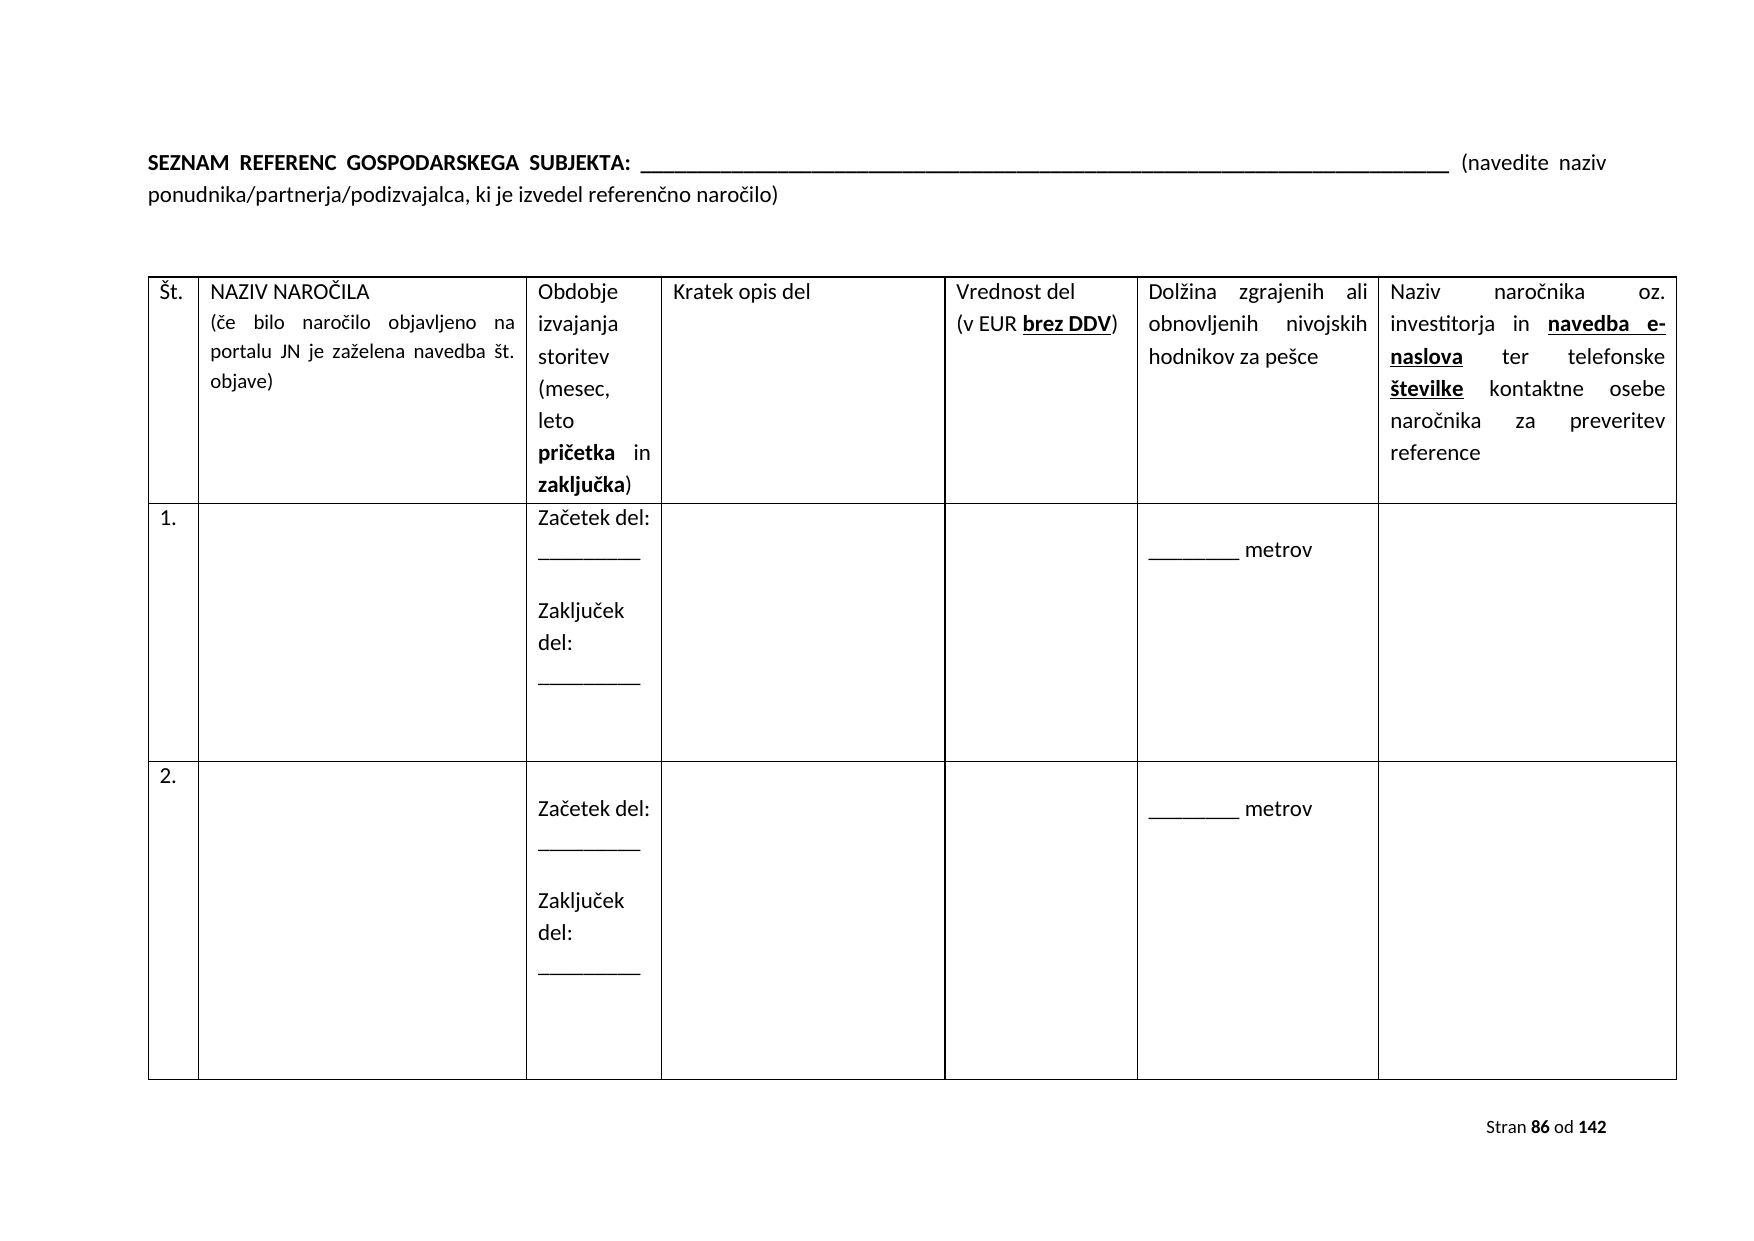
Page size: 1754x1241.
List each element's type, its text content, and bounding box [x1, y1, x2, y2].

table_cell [527, 762, 661, 1079]
table_cell [662, 504, 944, 761]
table_header Št. [149, 278, 198, 502]
table_cell ________ metrov [1138, 504, 1378, 761]
table_cell Začetek del: _________ Zaključek del: _________ [527, 504, 661, 761]
table_cell [199, 762, 526, 1079]
table_header Kratek opis del [662, 278, 944, 502]
table_cell ________ metrov [1138, 762, 1378, 1079]
table_cell [946, 762, 1137, 1079]
table_cell [662, 762, 944, 1079]
table_cell 2. [149, 762, 198, 1079]
table_cell [946, 504, 1137, 761]
table_cell [1379, 762, 1676, 1079]
table_header Dolžina zgrajenih ali obnovljenih nivojskih hodnikov za pešce [1138, 278, 1378, 502]
table_cell 1. [149, 504, 198, 761]
table_header Vrednost del (v EUR brez DDV) [946, 278, 1137, 502]
table_cell [1379, 504, 1676, 761]
table_header NAZIV NAROČILA (če bilo naročilo objavljeno na portalu JN je zaželena navedba št. objave) [199, 278, 526, 502]
table_header Obdobje izvajanja storitev (mesec, leto pričetka in zaključka) [527, 278, 661, 502]
text SEZNAM REFERENC GOSPODARSKEGA SUBJEKTA: _______________________________________________________________________ (navedite naziv ponudnika/partnerja/podizvajalca, ki je izvedel referenčno naročilo) [148, 148, 1606, 208]
table_header Naziv naročnika oz. investitorja in navedba e-naslova ter telefonske številke kontaktne osebe naročnika za preveritev reference [1379, 278, 1676, 502]
table_cell [199, 504, 526, 761]
